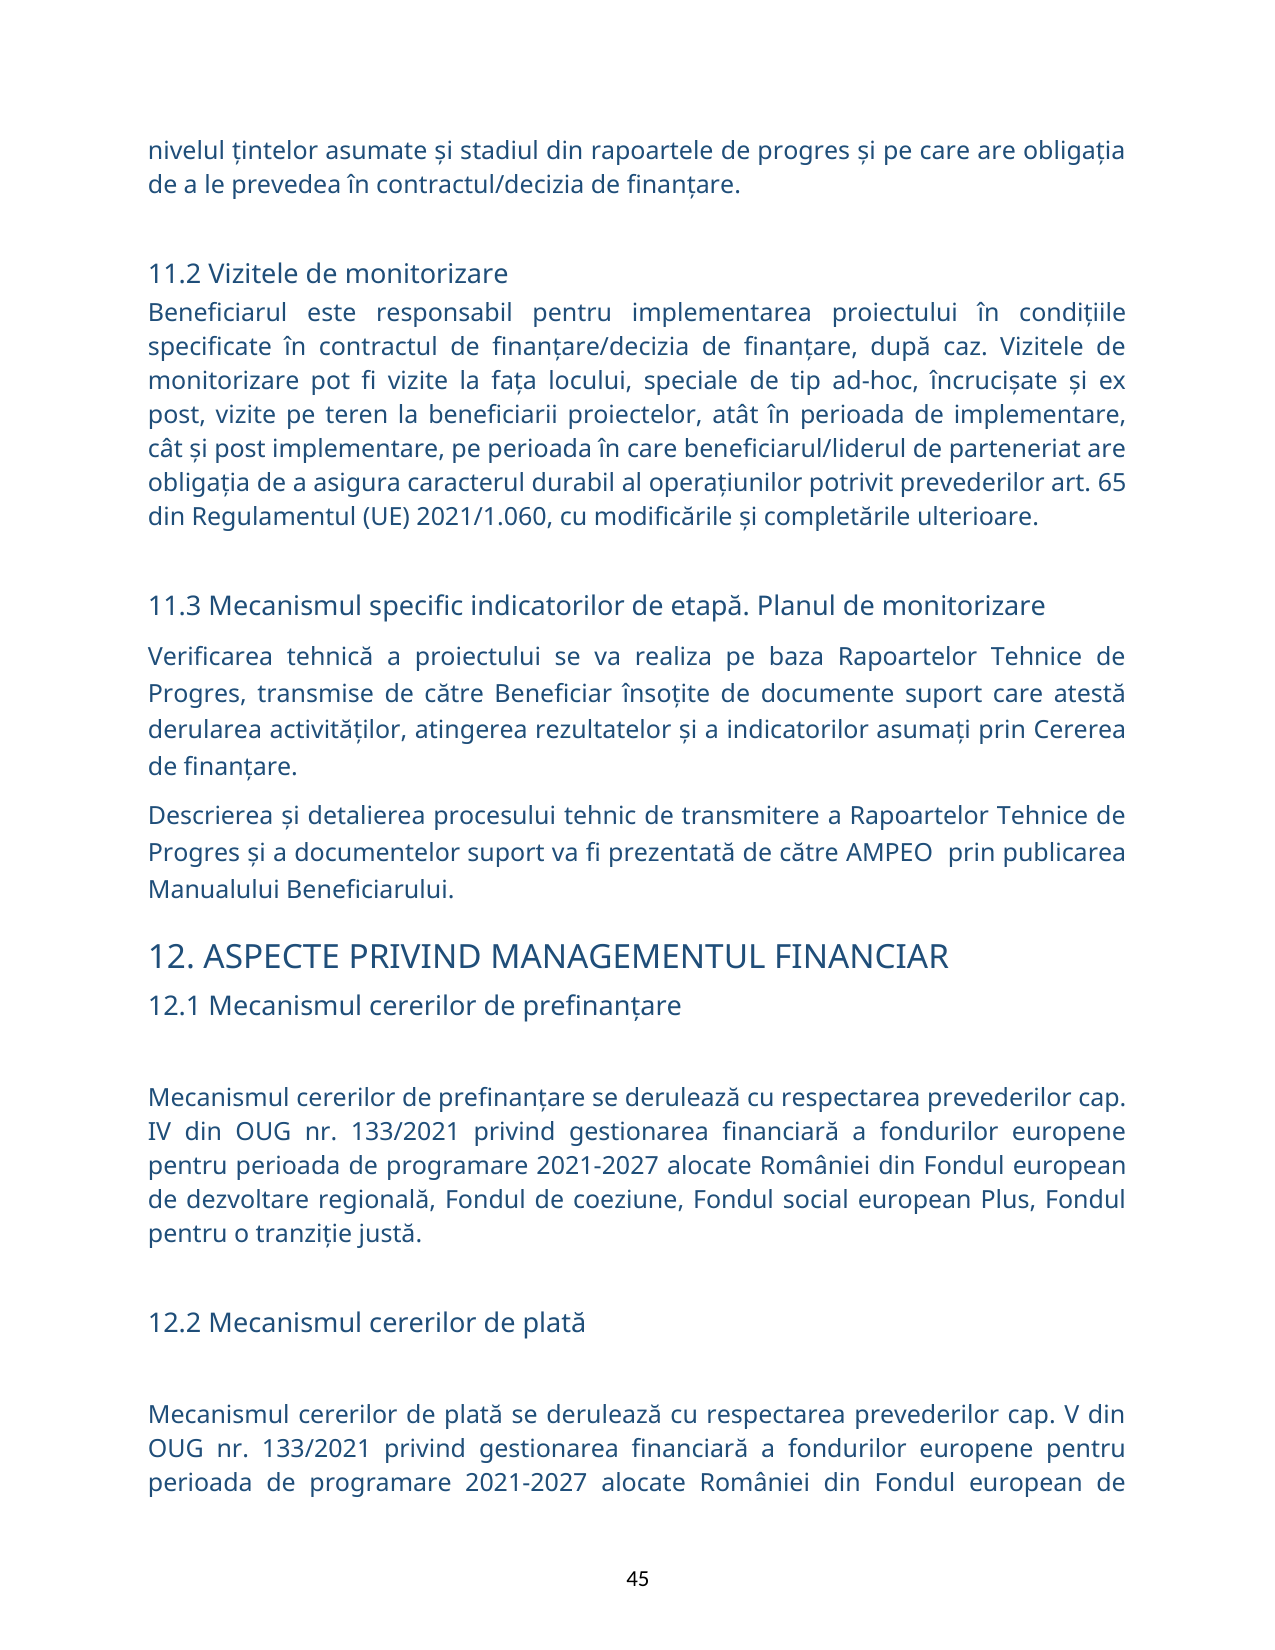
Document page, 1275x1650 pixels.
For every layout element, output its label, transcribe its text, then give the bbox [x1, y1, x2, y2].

text Beneficiarul este responsabil pentru implementarea proiectului în condițiile specificate în contractul de finanțare/decizia de finanțare, după caz. Vizitele de monitorizare pot fi vizite la fața locului, speciale de tip ad-hoc, încrucișate și ex post, vizite pe teren la beneficiarii proiectelor, atât în perioada de implementare, cât și post implementare, pe perioada în care beneficiarul/liderul de parteneriat are obligația de a asigura caracterul durabil al operațiunilor potrivit prevederilor art. 65 din Regulamentul (UE) 2021/1.060, cu modificările și completările ulterioare. [148, 294, 1127, 533]
subtitle 12.1 Mecanismul cererilor de prefinanțare [148, 986, 1127, 1023]
subtitle 11.2 Vizitele de monitorizare [148, 254, 1127, 291]
subtitle 11.3 Mecanismul specific indicatorilor de etapă. Planul de monitorizare [148, 586, 1127, 623]
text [148, 133, 1127, 201]
subtitle 12. ASPECTE PRIVIND MANAGEMENTUL FINANCIAR [148, 933, 1127, 979]
subtitle 12.2 Mecanismul cererilor de plată [148, 1303, 1127, 1340]
text Mecanismul cererilor de prefinanțare se derulează cu respectarea prevederilor cap. IV din OUG nr. 133/2021 privind gestionarea financiară a fondurilor europene pentru perioada de programare 2021-2027 alocate României din Fondul european de dezvoltare regională, Fondul de coeziune, Fondul social european Plus, Fondul pentru o tranziție justă. [148, 1080, 1127, 1250]
text Descrierea și detalierea procesului tehnic de transmitere a Rapoartelor Tehnice de Progres și a documentelor suport va fi prezentată de către AMPEO prin publicarea Manualului Beneficiarului. [148, 798, 1127, 906]
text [148, 1397, 1127, 1499]
text Verificarea tehnică a proiectului se va realiza pe baza Rapoartelor Tehnice de Progres, transmise de către Beneficiar însoțite de documente suport care atestă derularea activităților, atingerea rezultatelor și a indicatorilor asumați prin Cererea de finanțare. [148, 638, 1127, 783]
